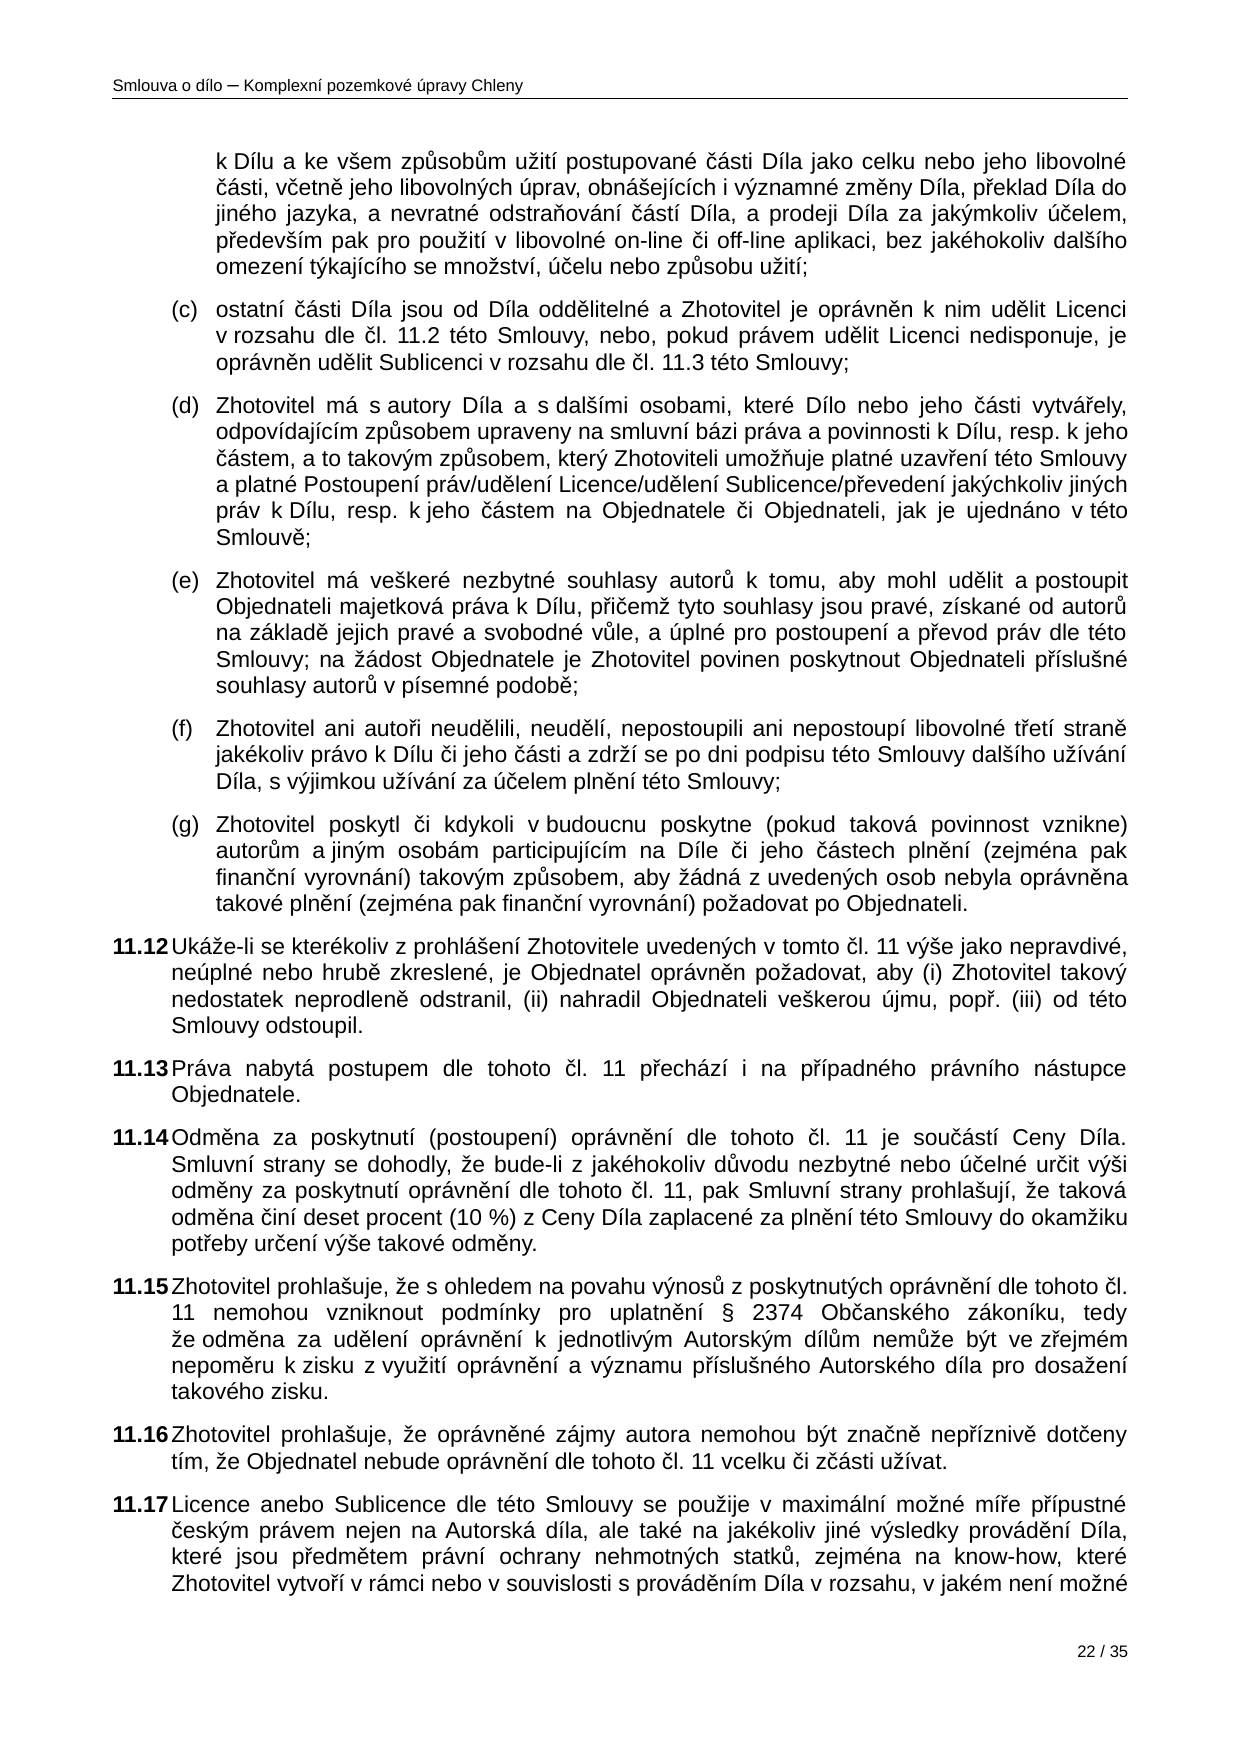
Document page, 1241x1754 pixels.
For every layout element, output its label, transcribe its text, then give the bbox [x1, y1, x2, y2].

text Odměna za poskytnutí (postoupení) oprávnění dle tohoto čl. 11 je součástí Ceny Díla. Smluvní strany se dohodly, že bude-li z jakéhokoliv důvodu nezbytné nebo účelné určit výši odměny za poskytnutí oprávnění dle tohoto čl. 11, pak Smluvní strany prohlašují, že taková odměna činí deset procent (10 %) z Ceny Díla zaplacené za plnění této Smlouvy do okamžiku potřeby určení výše takové odměny. [112, 1124, 1128, 1256]
text Zhotovitel prohlašuje, že s ohledem na povahu výnosů z poskytnutých oprávnění dle tohoto čl. 11 nemohou vzniknout podmínky pro uplatnění § 2374 Občanského zákoníku, tedy že odměna za udělení oprávnění k jednotlivým Autorským dílům nemůže být ve zřejmém nepoměru k zisku z využití oprávnění a významu příslušného Autorského díla pro dosažení takového zisku. [112, 1273, 1128, 1404]
text Zhotovitel ani autoři neudělili, neudělí, nepostoupili ani nepostoupí libovolné třetí straně jakékoliv právo k Dílu či jeho části a zdrží se po dni podpisu této Smlouvy dalšího užívání Díla, s výjimkou užívání za účelem plnění této Smlouvy; [171, 715, 1128, 794]
text Ukáže-li se kterékoliv z prohlášení Zhotovitele uvedených v tomto čl. 11 výše jako nepravdivé, neúplné nebo hrubě zkreslené, je Objednatel oprávněn požadovat, aby (i) Zhotovitel takový nedostatek neprodleně odstranil, (ii) nahradil Objednateli veškerou újmu, popř. (iii) od této Smlouvy odstoupil. [112, 933, 1128, 1038]
text Práva nabytá postupem dle tohoto čl. 11 přechází i na případného právního nástupce Objednatele. [112, 1055, 1128, 1108]
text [171, 148, 1128, 279]
text Zhotovitel prohlašuje, že oprávněné zájmy autora nemohou být značně nepříznivě dotčeny tím, že Objednatel nebude oprávnění dle tohoto čl. 11 vcelku či zčásti užívat. [112, 1421, 1128, 1474]
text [112, 1491, 1128, 1596]
text Zhotovitel má veškeré nezbytné souhlasy autorů k tomu, aby mohl udělit a postoupit Objednateli majetková práva k Dílu, přičemž tyto souhlasy jsou pravé, získané od autorů na základě jejich pravé a svobodné vůle, a úplné pro postoupení a převod práv dle této Smlouvy; na žádost Objednatele je Zhotovitel povinen poskytnout Objednateli příslušné souhlasy autorů v písemné podobě; [171, 567, 1128, 698]
text ostatní části Díla jsou od Díla oddělitelné a Zhotovitel je oprávněn k nim udělit Licenci v rozsahu dle čl. 11.2 této Smlouvy, nebo, pokud právem udělit Licenci nedisponuje, je oprávněn udělit Sublicenci v rozsahu dle čl. 11.3 této Smlouvy; [171, 296, 1128, 375]
text Zhotovitel má s autory Díla a s dalšími osobami, které Dílo nebo jeho části vytvářely, odpovídajícím způsobem upraveny na smluvní bázi práva a povinnosti k Dílu, resp. k jeho částem, a to takovým způsobem, který Zhotoviteli umožňuje platné uzavření této Smlouvy a platné Postoupení práv/udělení Licence/udělení Sublicence/převedení jakýchkoliv jiných práv k Dílu, resp. k jeho částem na Objednatele či Objednateli, jak je ujednáno v této Smlouvě; [171, 392, 1128, 550]
text Zhotovitel poskytl či kdykoli v budoucnu poskytne (pokud taková povinnost vznikne) autorům a jiným osobám participujícím na Díle či jeho částech plnění (zejména pak finanční vyrovnání) takovým způsobem, aby žádná z uvedených osob nebyla oprávněna takové plnění (zejména pak finanční vyrovnání) požadovat po Objednateli. [171, 811, 1128, 916]
